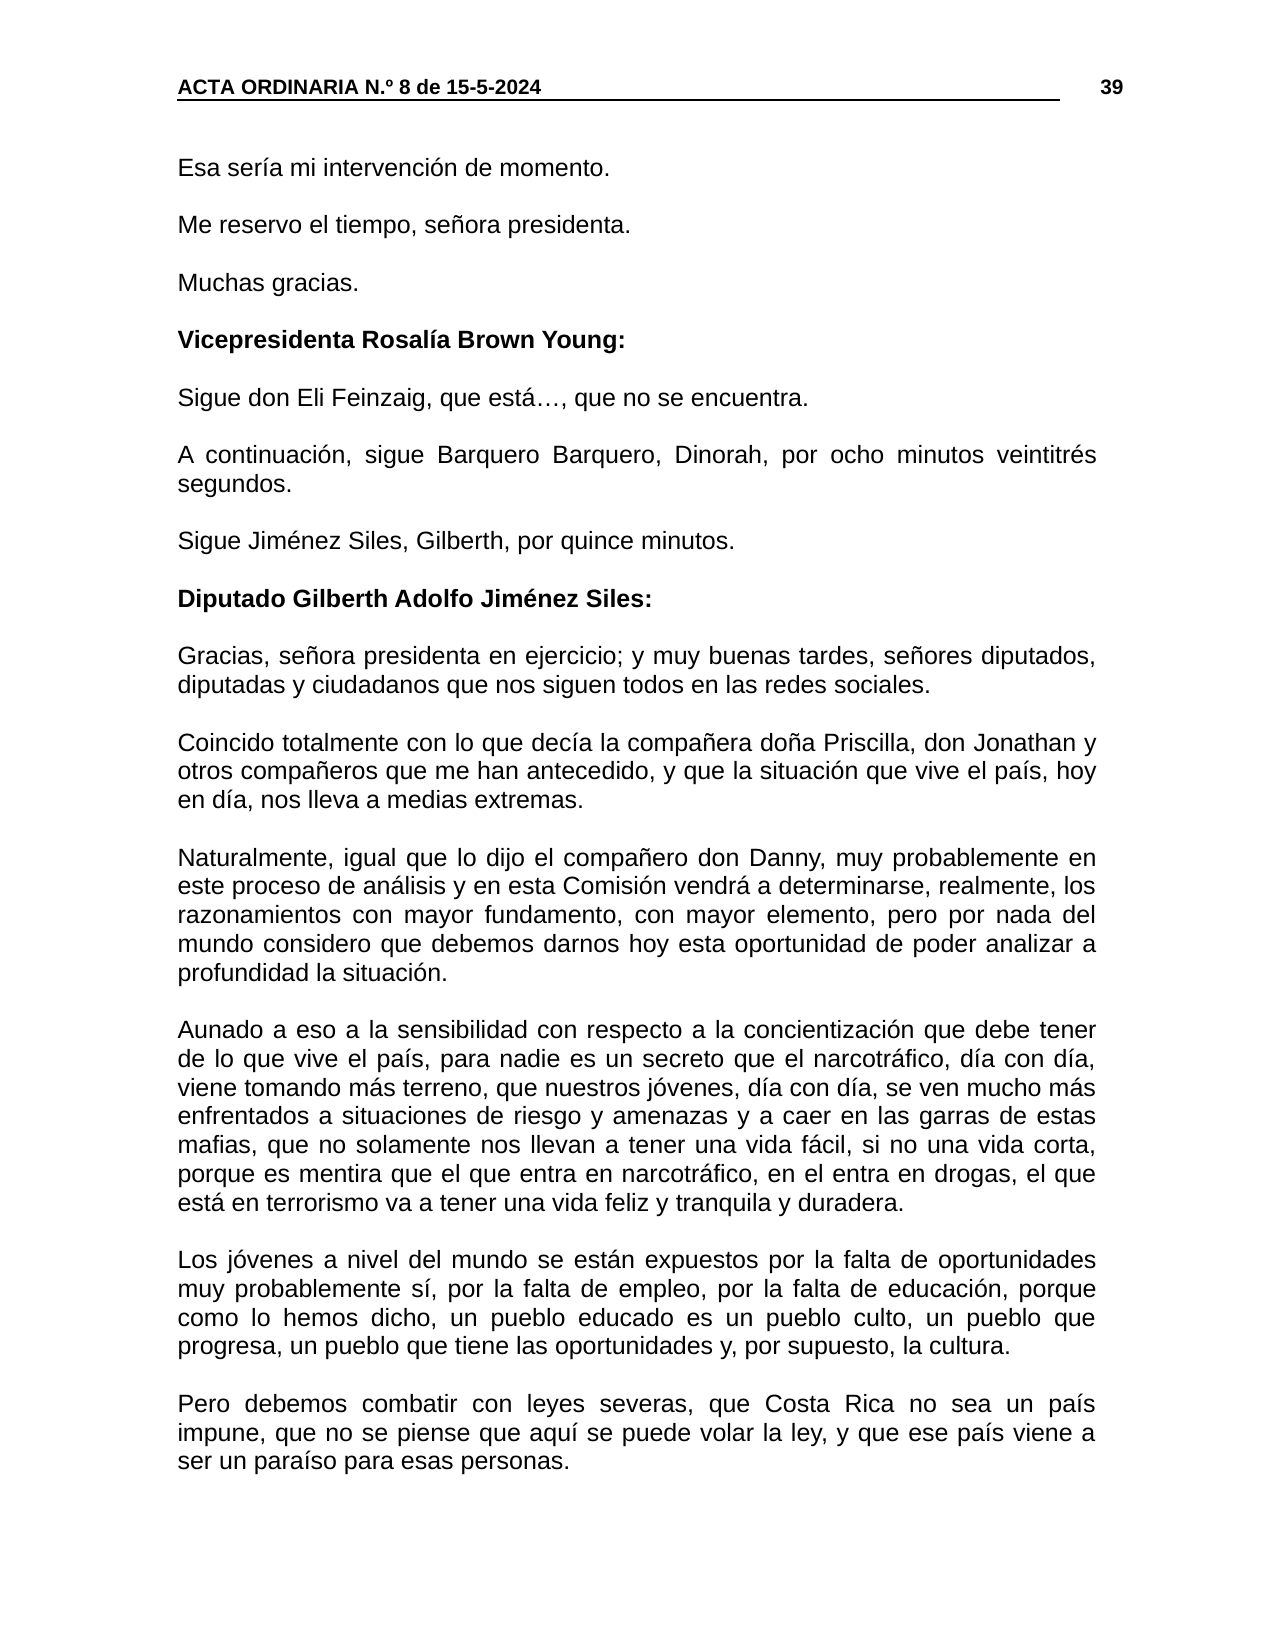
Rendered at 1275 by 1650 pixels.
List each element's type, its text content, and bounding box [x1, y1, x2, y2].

text Esa sería mi intervención de momento. [177, 153, 1098, 181]
text Aunado a eso a la sensibilidad con respecto a la concientización que debe tener de lo que vive el país, para nadie es un secreto que el narcotráfico, día con día, viene tomando más terreno, que nuestros jóvenes, día con día, se ven mucho más enfrentados a situaciones de riesgo y amenazas y a caer en las garras de estas mafias, que no solamente nos llevan a tener una vida fácil, si no una vida corta, porque es mentira que el que entra en narcotráfico, en el entra en drogas, el que está en terrorismo va a tener una vida feliz y tranquila y duradera. [177, 1015, 1098, 1216]
text Gracias, señora presidenta en ejercicio; y muy buenas tardes, señores diputados, diputadas y ciudadanos que nos siguen todos en las redes sociales. [177, 641, 1098, 699]
text Sigue don Eli Feinzaig, que está…, que no se encuentra. [177, 383, 1098, 411]
text Coincido totalmente con lo que decía la compañera doña Priscilla, don Jonathan y otros compañeros que me han antecedido, y que la situación que vive el país, hoy en día, nos lleva a medias extremas. [177, 728, 1098, 814]
text Naturalmente, igual que lo dijo el compañero don Danny, muy probablemente en este proceso de análisis y en esta Comisión vendrá a determinarse, realmente, los razonamientos con mayor fundamento, con mayor elemento, pero por nada del mundo considero que debemos darnos hoy esta oportunidad de poder analizar a profundidad la situación. [177, 843, 1098, 986]
text Los jóvenes a nivel del mundo se están expuestos por la falta de oportunidades muy probablemente sí, por la falta de empleo, por la falta de educación, porque como lo hemos dicho, un pueblo educado es un pueblo culto, un pueblo que progresa, un pueblo que tiene las oportunidades y, por supuesto, la cultura. [177, 1245, 1098, 1360]
text A continuación, sigue Barquero Barquero, Dinorah, por ocho minutos veintitrés segundos. [177, 440, 1098, 498]
text Diputado Gilberth Adolfo Jiménez Siles: [177, 584, 1098, 613]
text Pero debemos combatir con leyes severas, que Costa Rica no sea un país impune, que no se piense que aquí se puede volar la ley, y que ese país viene a ser un paraíso para esas personas. [177, 1389, 1098, 1475]
text Sigue Jiménez Siles, Gilberth, por quince minutos. [177, 526, 1098, 555]
text Me reservo el tiempo, señora presidenta. [177, 210, 1098, 239]
text Muchas gracias. [177, 268, 1098, 296]
text Vicepresidenta Rosalía Brown Young: [177, 325, 1098, 354]
